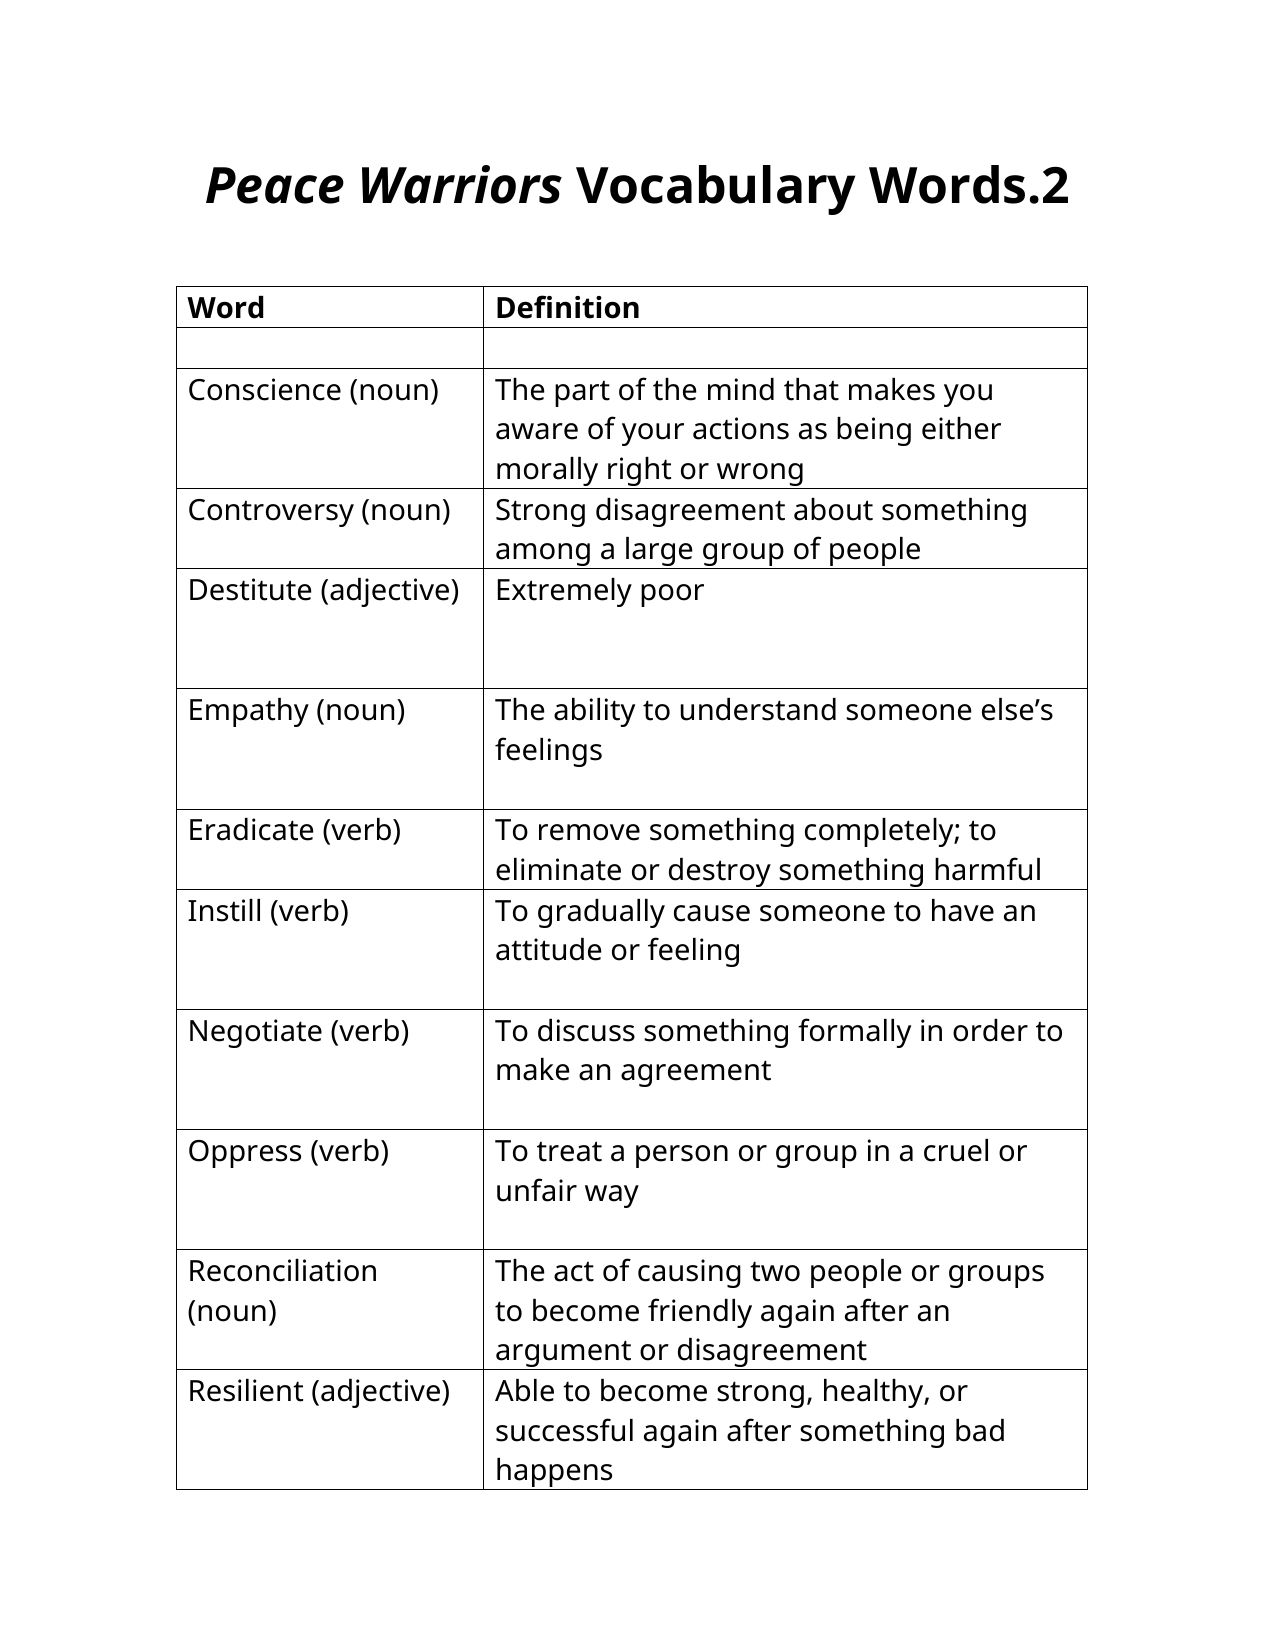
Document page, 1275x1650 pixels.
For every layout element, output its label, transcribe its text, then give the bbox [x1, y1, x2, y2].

table_header Word [177, 287, 483, 327]
table_cell [484, 328, 1087, 368]
table_cell Extremely poor [484, 569, 1087, 688]
table_cell Conscience (noun) [177, 369, 483, 488]
table_cell The act of causing two people or groups to become friendly again after an argument or disagreement [484, 1250, 1087, 1369]
table_cell The ability to understand someone else’s feelings [484, 689, 1087, 808]
table_cell To remove something completely; to eliminate or destroy something harmful [484, 810, 1087, 889]
table_cell Negotiate (verb) [177, 1010, 483, 1129]
table_cell Eradicate (verb) [177, 810, 483, 889]
table_cell [177, 328, 483, 368]
table_cell The part of the mind that makes you aware of your actions as being either morally right or wrong [484, 369, 1087, 488]
table_cell To discuss something formally in order to make an agreement [484, 1010, 1087, 1129]
table_cell Reconciliation (noun) [177, 1250, 483, 1369]
table_cell Instill (verb) [177, 890, 483, 1009]
table_cell Resilient (adjective) [177, 1370, 483, 1489]
table_cell Oppress (verb) [177, 1130, 483, 1249]
table_cell Able to become strong, healthy, or successful again after something bad happens [484, 1370, 1087, 1489]
table_cell Strong disagreement about something among a large group of people [484, 489, 1087, 568]
table_cell Destitute (adjective) [177, 569, 483, 688]
table_cell To treat a person or group in a cruel or unfair way [484, 1130, 1087, 1249]
table_cell Controversy (noun) [177, 489, 483, 568]
text Peace Warriors Vocabulary Words.2 [187, 150, 1087, 218]
table_cell Empathy (noun) [177, 689, 483, 808]
table_header Definition [484, 287, 1087, 327]
table_cell To gradually cause someone to have an attitude or feeling [484, 890, 1087, 1009]
